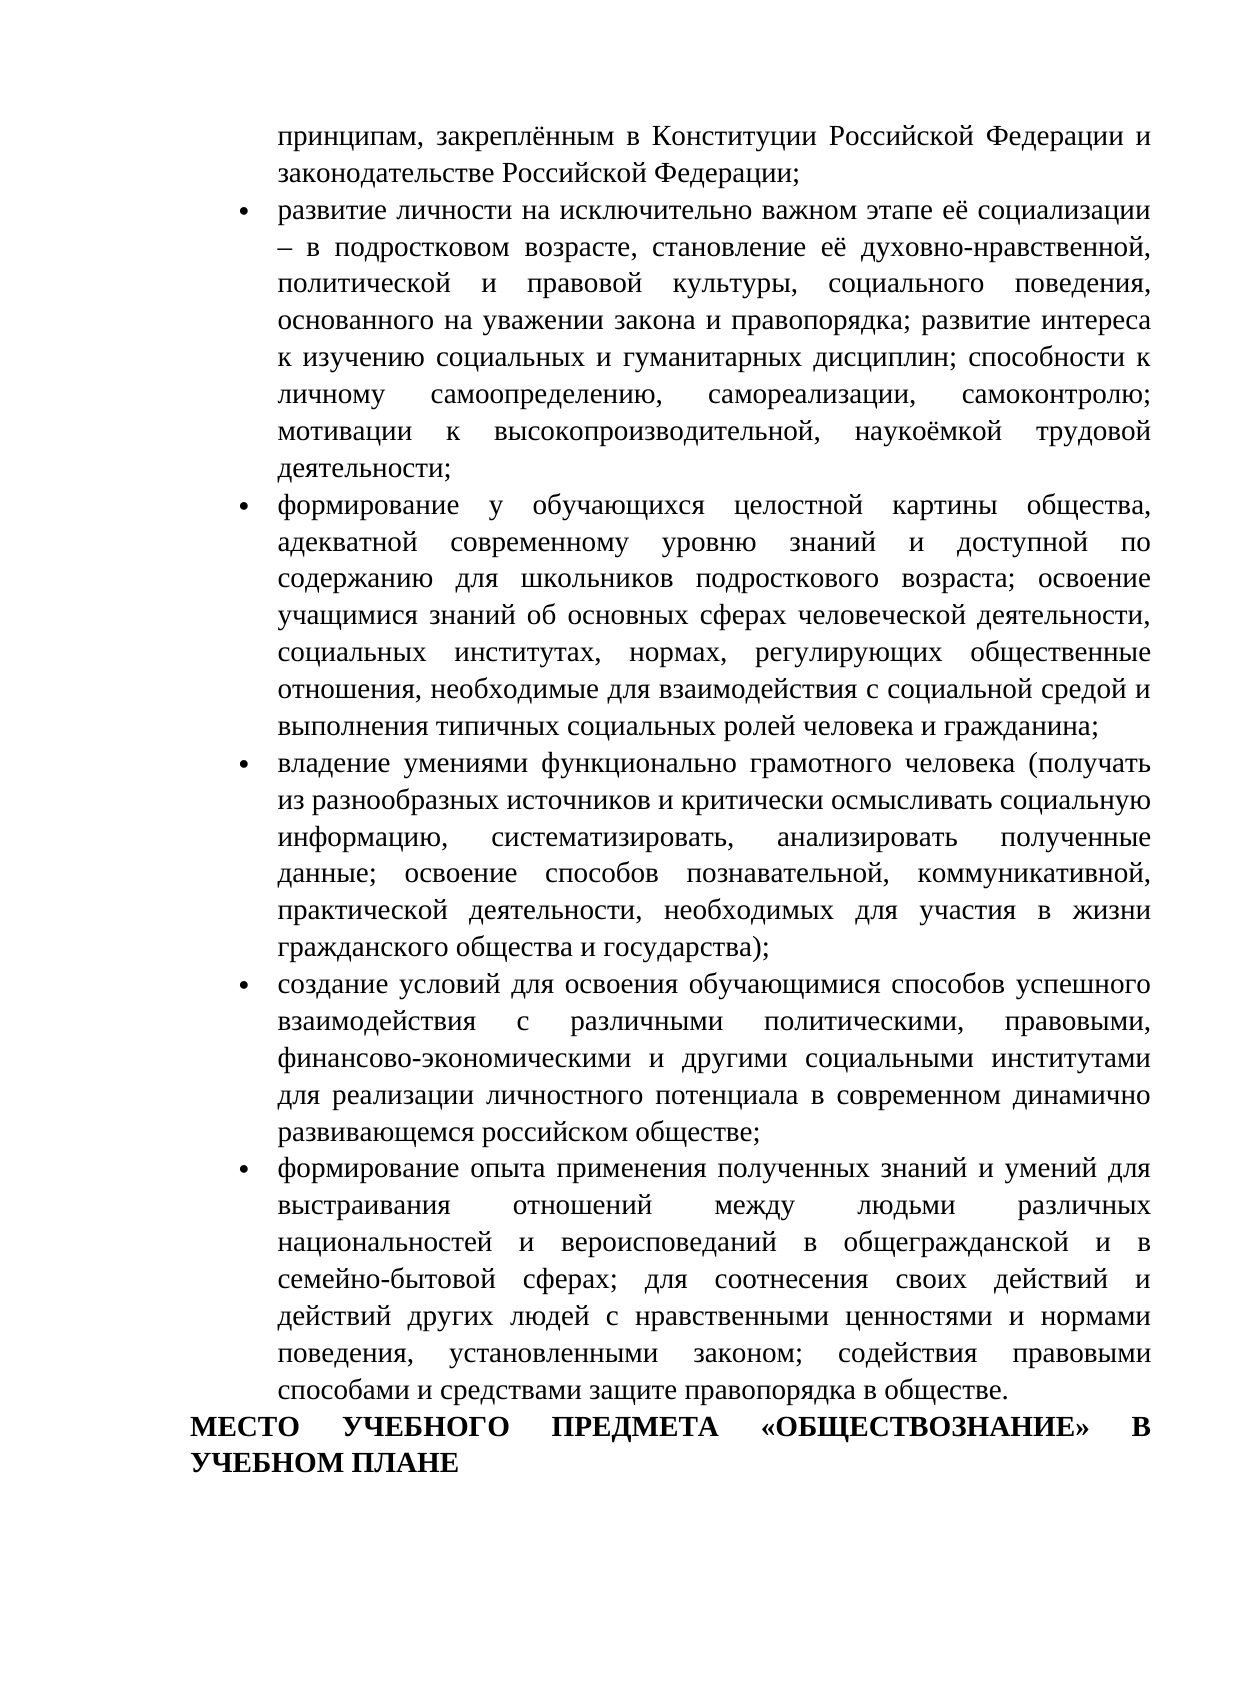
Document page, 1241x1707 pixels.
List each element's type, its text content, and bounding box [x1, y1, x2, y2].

text МЕСТО УЧЕБНОГО ПРЕДМЕТА «ОБЩЕСТВОЗНАНИЕ» В УЧЕБНОМ ПЛАНЕ [190, 1409, 1152, 1479]
list развитие личности на исключительно важном этапе её социализации – в подростковом возрасте, становление её духовно-нравственной, политической и правовой культуры, социального поведения, основанного на уважении закона и правопорядка; развитие интереса к изучению социальных и гуманитарных дисциплин; способности к личному самоопределению, самореализации, самоконтролю; мотивации к высокопроизводительной, наукоёмкой трудовой деятельности; [240, 192, 1152, 483]
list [240, 118, 1152, 188]
list формирование опыта применения полученных знаний и умений для выстраивания отношений между людьми различных национальностей и вероисповеданий в общегражданской и в семейно-бытовой сферах; для соотнесения своих действий и действий других людей с нравственными ценностями и нормами поведения, установленными законом; содействия правовыми способами и средствами защите правопорядка в обществе. [240, 1151, 1152, 1405]
list формирование у обучающихся целостной картины общества, адекватной современному уровню знаний и доступной по содержанию для школьников подросткового возраста; освоение учащимися знаний об основных сферах человеческой деятельности, социальных институтах, нормах, регулирующих общественные отношения, необходимые для взаимодействия с социальной средой и выполнения типичных социальных ролей человека и гражданина; [240, 487, 1152, 742]
list владение умениями функционально грамотного человека (получать из разнообразных источников и критически осмысливать социальную информацию, систематизировать, анализировать полученные данные; освоение способов познавательной, коммуникативной, практической деятельности, необходимых для участия в жизни гражданского общества и государства); [240, 745, 1152, 963]
list создание условий для освоения обучающимися способов успешного взаимодействия с различными политическими, правовыми, финансово-экономическими и другими социальными институтами для реализации личностного потенциала в современном динамично развивающемся российском обществе; [240, 966, 1152, 1147]
